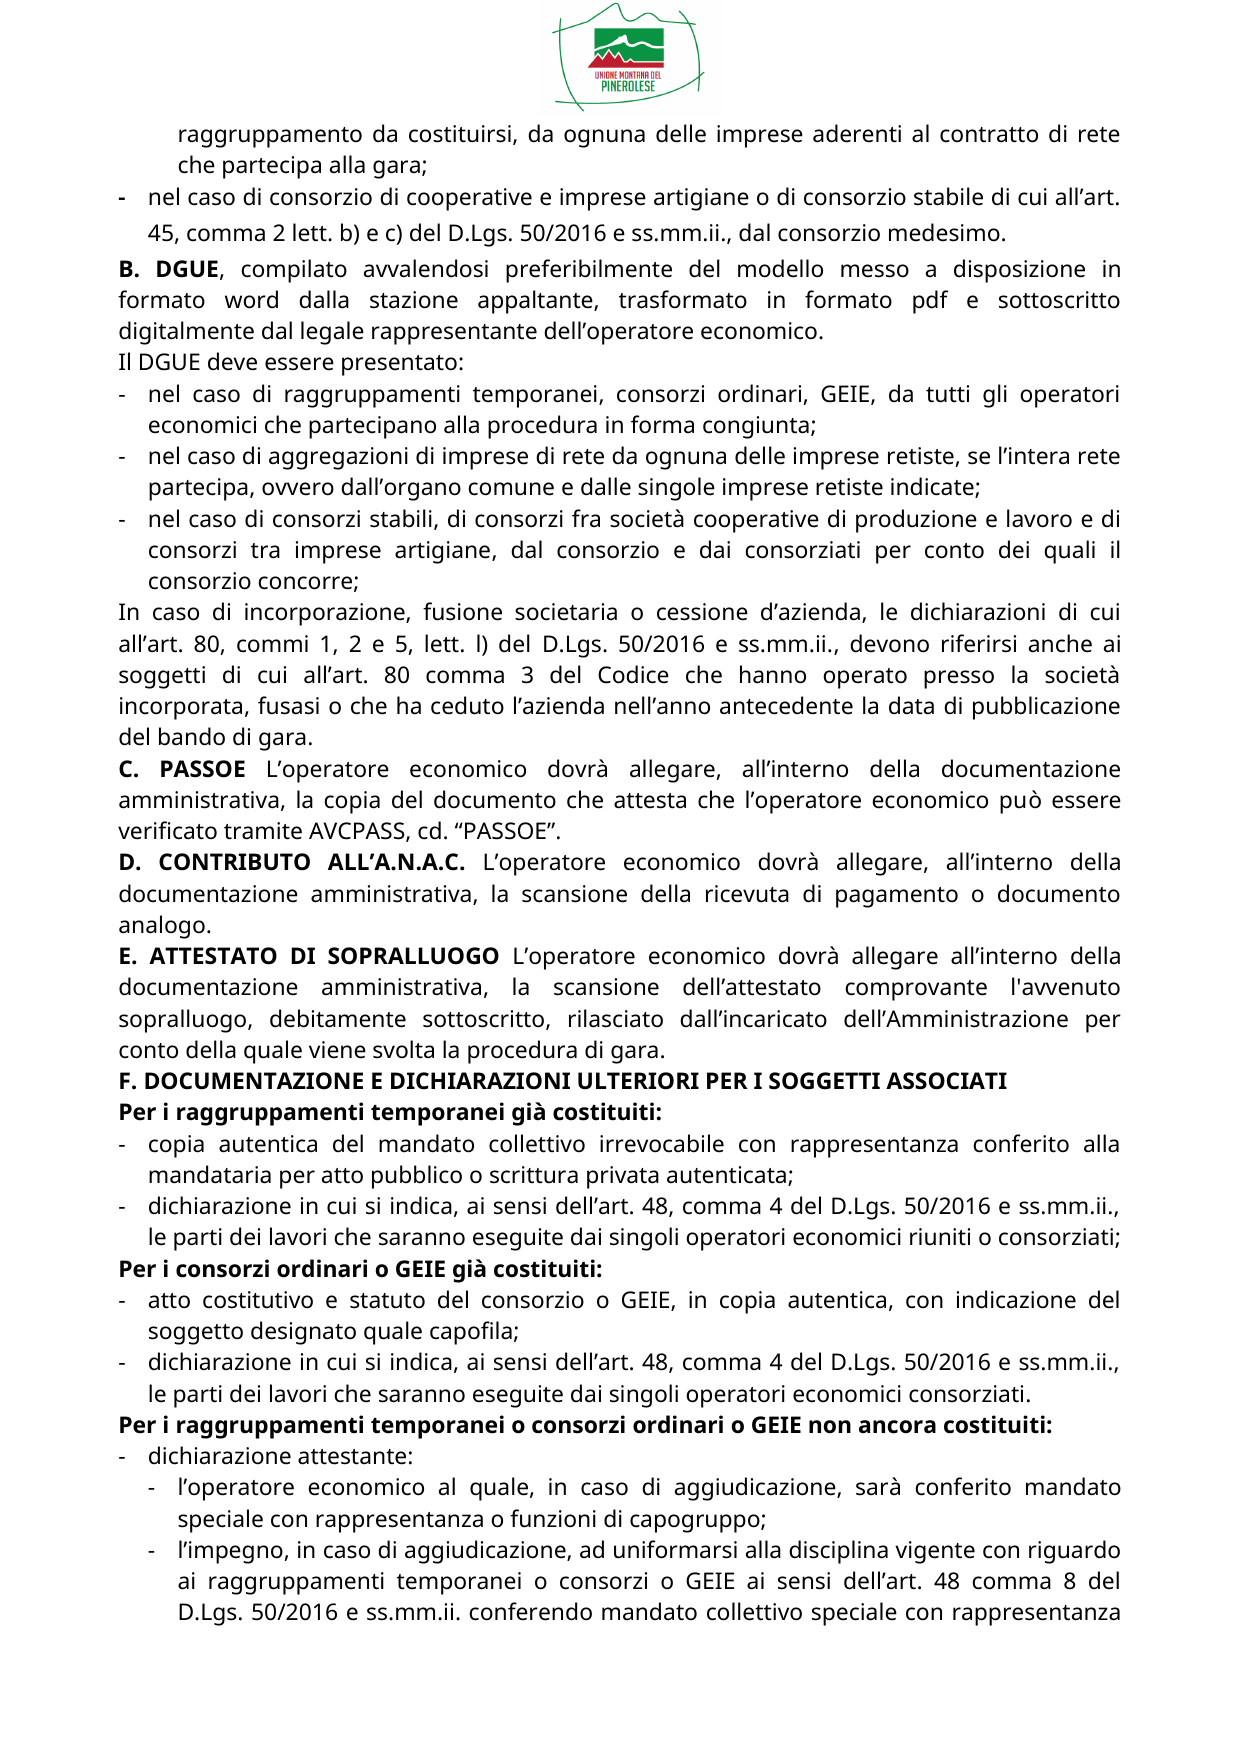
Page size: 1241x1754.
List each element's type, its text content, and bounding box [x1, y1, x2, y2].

text Per i raggruppamenti temporanei già costituiti: [118, 1096, 1122, 1127]
text C. PASSOE L’operatore economico dovrà allegare, all’interno della documentazione amministrativa, la copia del documento che attesta che l’operatore economico può essere verificato tramite AVCPASS, cd. “PASSOE”. [118, 752, 1122, 846]
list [148, 1534, 1122, 1627]
text B. DGUE, compilato avvalendosi preferibilmente del modello messo a disposizione in formato word dalla stazione appaltante, trasformato in formato pdf e sottoscritto digitalmente dal legale rappresentante dell’operatore economico. [118, 252, 1122, 346]
text Per i raggruppamenti temporanei o consorzi ordinari o GEIE non ancora costituiti: [118, 1409, 1122, 1440]
list dichiarazione attestante: [118, 1440, 1122, 1471]
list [148, 118, 1122, 181]
text F. DOCUMENTAZIONE E DICHIARAZIONI ULTERIORI PER I SOGGETTI ASSOCIATI [118, 1065, 1122, 1096]
list atto costitutivo e statuto del consorzio o GEIE, in copia autentica, con indicazione del soggetto designato quale capofila; [118, 1284, 1122, 1346]
list nel caso di consorzio di cooperative e imprese artigiane o di consorzio stabile di cui all’art. 45, comma 2 lett. b) e c) del D.Lgs. 50/2016 e ss.mm.ii., dal consorzio medesimo. [118, 181, 1122, 248]
list dichiarazione in cui si indica, ai sensi dell’art. 48, comma 4 del D.Lgs. 50/2016 e ss.mm.ii., le parti dei lavori che saranno eseguite dai singoli operatori economici riuniti o consorziati; [118, 1190, 1122, 1252]
list dichiarazione in cui si indica, ai sensi dell’art. 48, comma 4 del D.Lgs. 50/2016 e ss.mm.ii., le parti dei lavori che saranno eseguite dai singoli operatori economici consorziati. [118, 1346, 1122, 1409]
list nel caso di raggruppamenti temporanei, consorzi ordinari, GEIE, da tutti gli operatori economici che partecipano alla procedura in forma congiunta; [118, 377, 1122, 440]
text In caso di incorporazione, fusione societaria o cessione d’azienda, le dichiarazioni di cui all’art. 80, commi 1, 2 e 5, lett. l) del D.Lgs. 50/2016 e ss.mm.ii., devono riferirsi anche ai soggetti di cui all’art. 80 comma 3 del Codice che hanno operato presso la società incorporata, fusasi o che ha ceduto l’azienda nell’anno antecedente la data di pubblicazione del bando di gara. [118, 596, 1122, 752]
text Il DGUE deve essere presentato: [118, 346, 1122, 377]
text E. ATTESTATO DI SOPRALLUOGO L’operatore economico dovrà allegare all’interno della documentazione amministrativa, la scansione dell’attestato comprovante l'avvenuto sopralluogo, debitamente sottoscritto, rilasciato dall’incaricato dell’Amministrazione per conto della quale viene svolta la procedura di gara. [118, 940, 1122, 1065]
list l’operatore economico al quale, in caso di aggiudicazione, sarà conferito mandato speciale con rappresentanza o funzioni di capogruppo; [148, 1471, 1122, 1534]
list nel caso di aggregazioni di imprese di rete da ognuna delle imprese retiste, se l’intera rete partecipa, ovvero dall’organo comune e dalle singole imprese retiste indicate; [118, 440, 1122, 502]
list nel caso di consorzi stabili, di consorzi fra società cooperative di produzione e lavoro e di consorzi tra imprese artigiane, dal consorzio e dai consorziati per conto dei quali il consorzio concorre; [118, 502, 1122, 596]
list copia autentica del mandato collettivo irrevocabile con rappresentanza conferito alla mandataria per atto pubblico o scrittura privata autenticata; [118, 1127, 1122, 1190]
text D. Contributo all’A.N.A.C. L’operatore economico dovrà allegare, all’interno della documentazione amministrativa, la scansione della ricevuta di pagamento o documento analogo. [118, 846, 1122, 940]
text Per i consorzi ordinari o GEIE già costituiti: [118, 1252, 1122, 1284]
